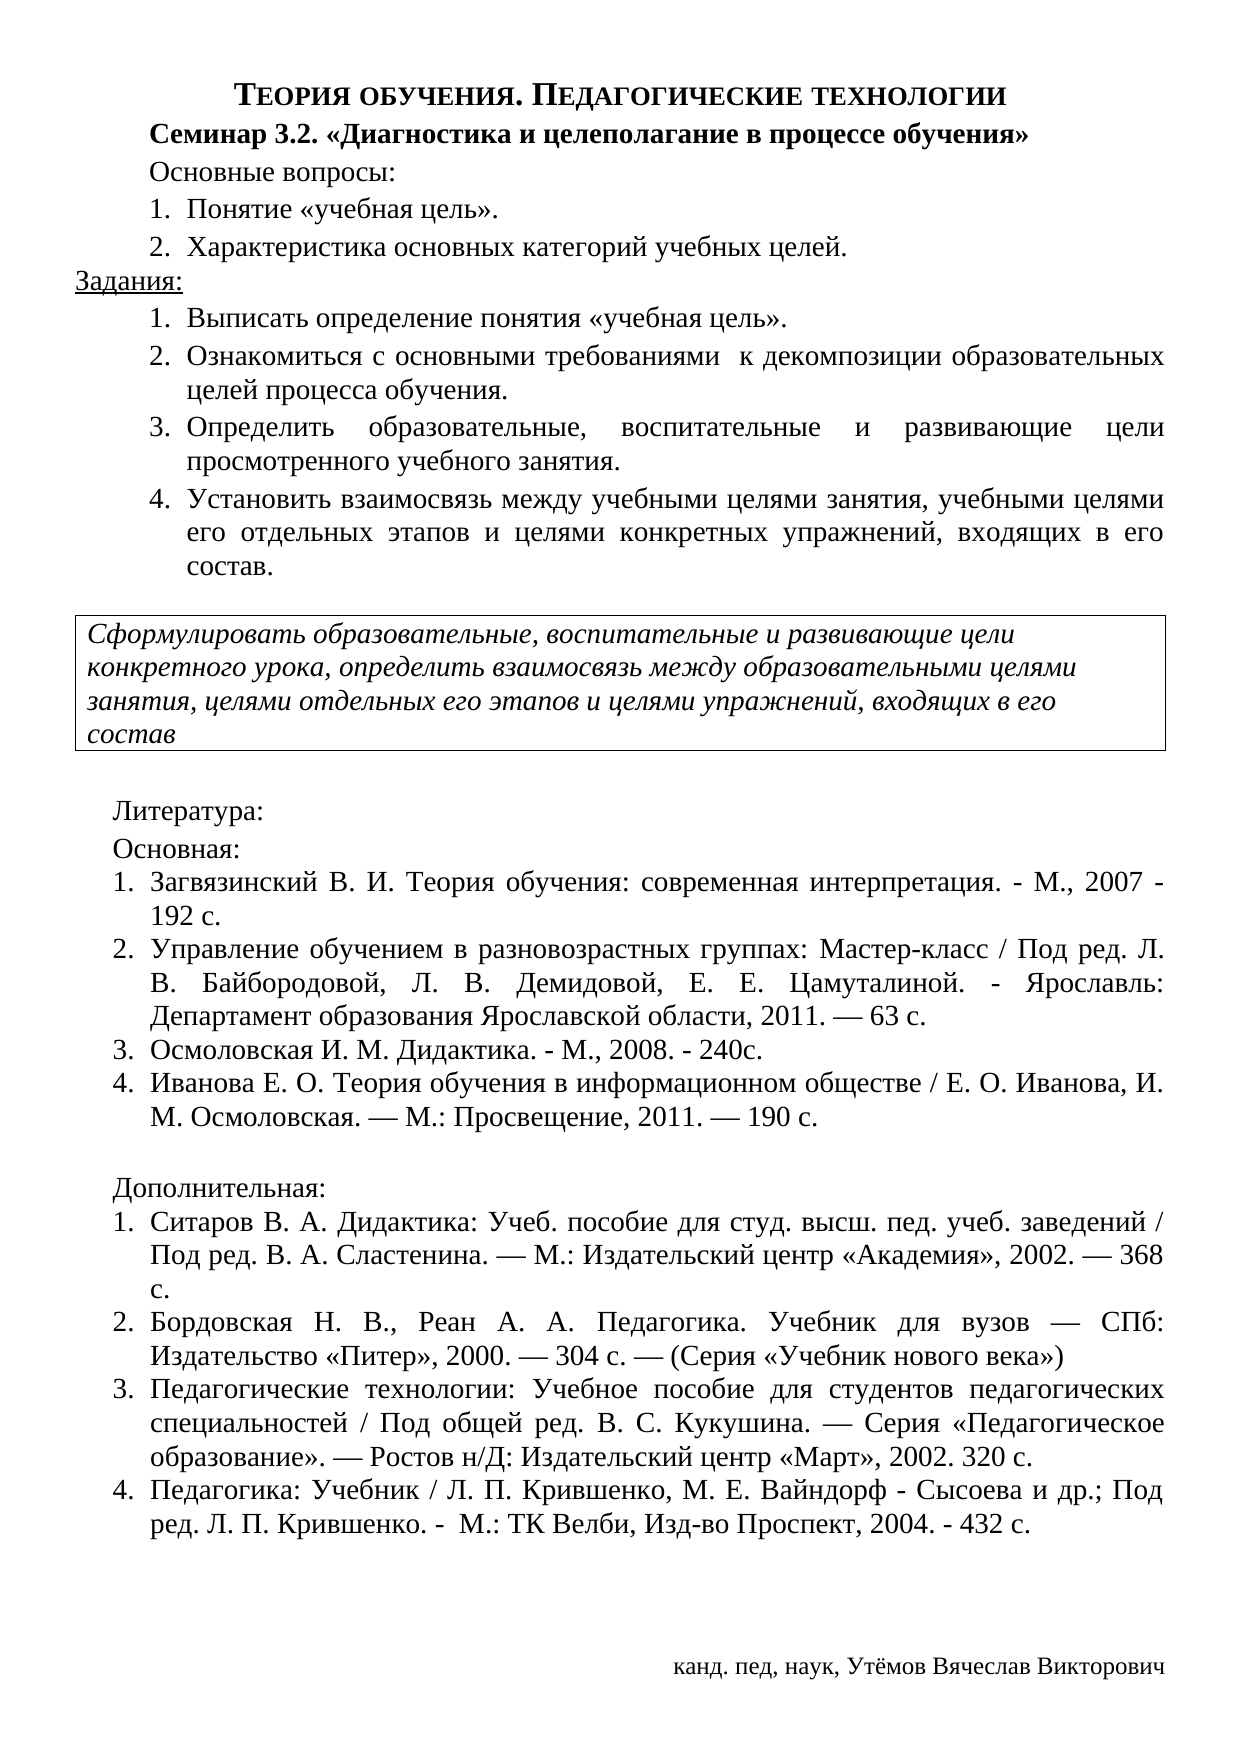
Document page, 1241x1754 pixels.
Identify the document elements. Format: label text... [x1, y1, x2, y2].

list Выписать определение понятия «учебная цель». [149, 301, 1165, 334]
list Ситаров В. А. Дидактика: Учеб. пособие для студ. высш. пед. учеб. заведений / Под ред. В. А. Сластенина. — М.: Издательский центр «Академия», 2002. — 368 с. [112, 1204, 1165, 1304]
list Педагогика: Учебник / Л. П. Крившенко, М. Е. Вайндорф - Сысоева и др.; Под ред. Л. П. Крившенко. - М.: ТК Велби, Изд-во Проспект, 2004. - 432 с. [112, 1472, 1165, 1539]
text Дополнительная: [112, 1170, 1165, 1204]
list Основные вопросы: [75, 154, 1165, 187]
list Определить образовательные, воспитательные и развивающие цели просмотренного учебного занятия. [149, 409, 1165, 477]
list Иванова Е. О. Теория обучения в информационном обществе / Е. О. Иванова, И. М. Осмоловская. — М.: Просвещение, 2011. — 190 с. [112, 1066, 1165, 1133]
list Установить взаимосвязь между учебными целями занятия, учебными целями его отдельных этапов и целями конкретных упражнений, входящих в его состав. [149, 481, 1165, 581]
list Характеристика основных категорий учебных целей. [149, 229, 1165, 263]
list Управление обучением в разновозрастных группах: Мастер-класс / Под ред. Л. В. Байбородовой, Л. В. Демидовой, Е. Е. Цамуталиной. - Ярославль: Департамент образования Ярославской области, 2011. — 63 с. [112, 931, 1165, 1032]
list Загвязинский В. И. Теория обучения: современная интерпретация. - М., 2007 - 192 с. [112, 864, 1165, 931]
list Литература: [112, 793, 1165, 827]
list Ознакомиться с основными требованиями к декомпозиции образовательных целей процесса обучения. [149, 338, 1165, 405]
text Задания: [75, 263, 1165, 296]
list Педагогические технологии: Учебное пособие для студентов педагогических специальностей / Под общей ред. B. C. Кукушина. — Серия «Педагогическое образование». — Ростов н/Д: Издательский центр «Март», 2002. 320 с. [112, 1372, 1165, 1472]
table_header Сформулировать образовательные, воспитательные и развивающие цели конкретного урока, определить взаимосвязь между образовательными целями занятия, целями отдельных его этапов и целями упражнений, входящих в его состав [76, 616, 1165, 750]
list Осмоловская И. М. Дидактика. - М., 2008. - 240с. [112, 1032, 1165, 1066]
list Бордовская Н. В., Реан А. А. Педагогика. Учебник для вузов — СПб: Издательство «Питер», 2000. — 304 с. — (Серия «Учебник нового века») [112, 1304, 1165, 1372]
list Понятие «учебная цель». [149, 192, 1165, 225]
list Основная: [112, 831, 1165, 864]
list Семинар 3.2. «Диагностика и целеполагание в процессе обучения» [149, 116, 1165, 150]
